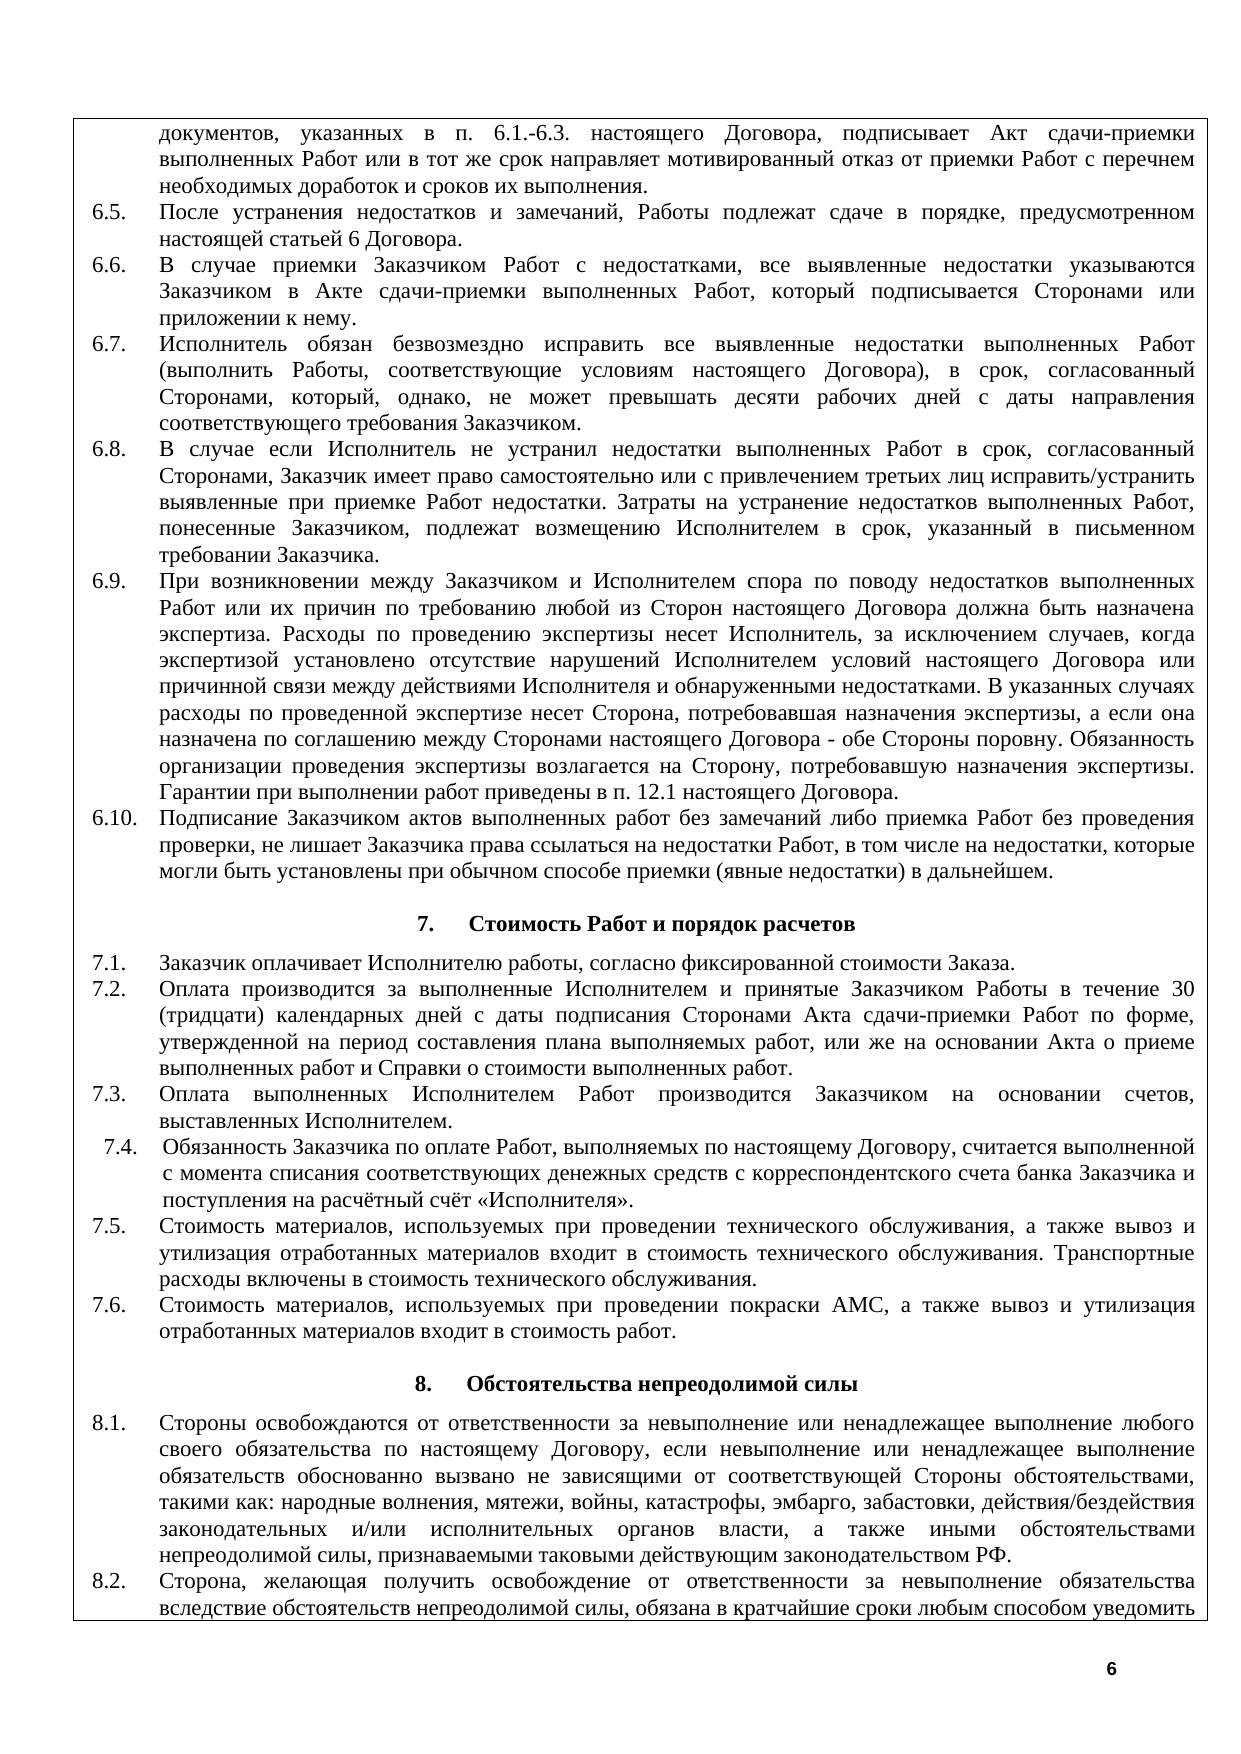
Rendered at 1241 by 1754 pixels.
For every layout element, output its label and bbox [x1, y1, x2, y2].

table_header [74, 119, 1207, 1620]
